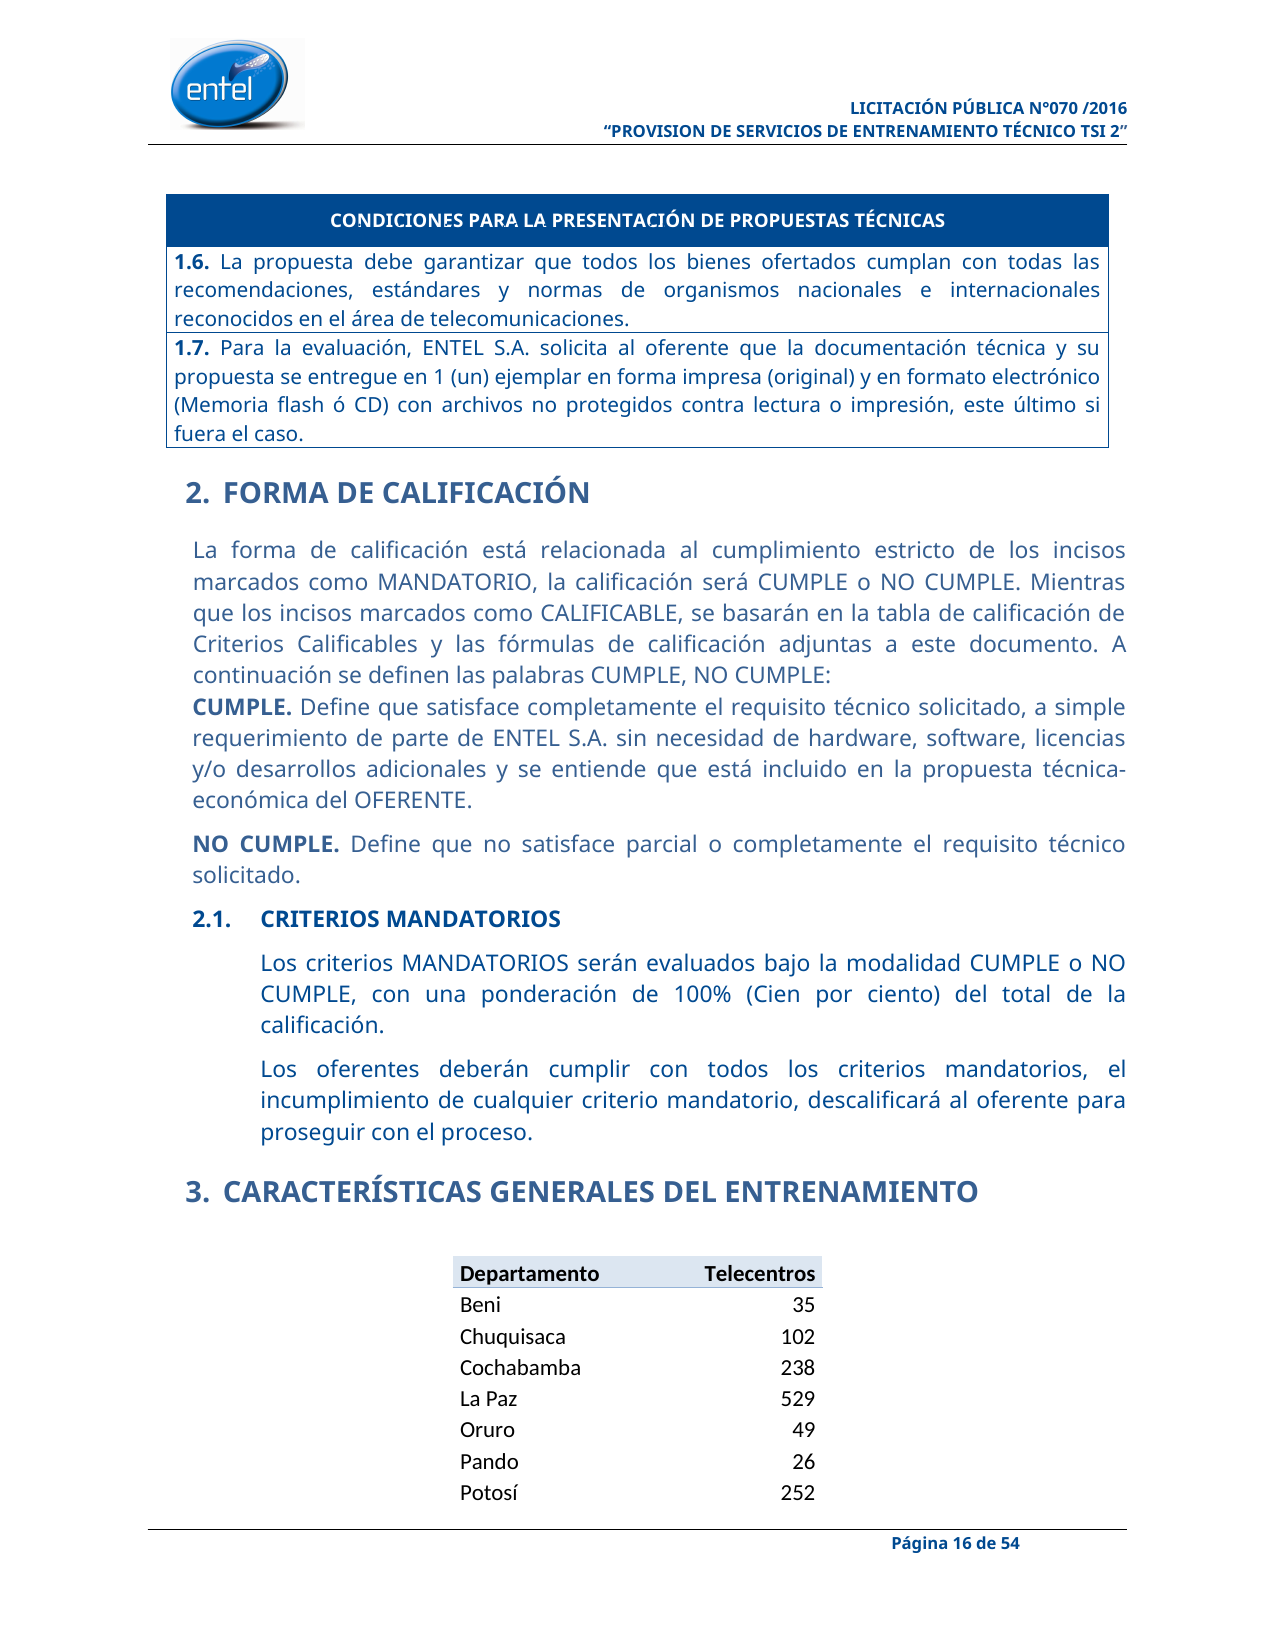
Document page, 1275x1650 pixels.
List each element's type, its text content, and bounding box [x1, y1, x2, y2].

table_cell 26 [683, 1444, 822, 1475]
table_cell Potosí [453, 1475, 683, 1506]
table_cell 1.7. Para la evaluación, ENTEL S.A. solicita al oferente que la documentación técnica y su propuesta se entregue en 1 (un) ejemplar en forma impresa (original) y en formato electrónico (Memoria flash ó CD) con archivos no protegidos contra lectura o impresión, este último si fuera el caso. [167, 333, 1108, 447]
table_header Telecentros [683, 1256, 822, 1287]
table_cell 238 [683, 1350, 822, 1381]
picture [170, 38, 305, 130]
list CUMPLE. Define que satisface completamente el requisito técnico solicitado, a simple requerimiento de parte de ENTEL S.A. sin necesidad de hardware, software, licencias y/o desarrollos adicionales y se entiende que está incluido en la propuesta técnica-económica del OFERENTE. [192, 691, 1127, 816]
table_cell La Paz [453, 1381, 683, 1412]
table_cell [167, 218, 1108, 246]
list Los criterios MANDATORIOS serán evaluados bajo la modalidad CUMPLE o NO CUMPLE, con una ponderación de 100% (Cien por ciento) del total de la calificación. [260, 947, 1127, 1041]
table_cell 1.6. La propuesta debe garantizar que todos los bienes ofertados cumplan con todas las recomendaciones, estándares y normas de organismos nacionales e internacionales reconocidos en el área de telecomunicaciones. [167, 247, 1108, 332]
title FORMA DE CALIFICACIÓN [185, 472, 1127, 512]
table_cell Oruro [453, 1412, 683, 1443]
table_cell Beni [453, 1288, 683, 1318]
list Los oferentes deberán cumplir con todos los criterios mandatorios, el incumplimiento de cualquier criterio mandatorio, descalificará al oferente para proseguir con el proceso. [260, 1053, 1127, 1147]
table_header Departamento [453, 1256, 683, 1287]
list NO CUMPLE. Define que no satisface parcial o completamente el requisito técnico solicitado. [192, 828, 1127, 891]
list CRITERIOS MANDATORIOS [192, 903, 1127, 934]
table_header CONDICIONES PARA LA PRESENTACIÓN DE PROPUESTAS TÉCNICAS [167, 195, 1108, 216]
table_cell Pando [453, 1444, 683, 1475]
table_cell 529 [683, 1381, 822, 1412]
table_cell Chuquisaca [453, 1319, 683, 1350]
table_cell 49 [683, 1412, 822, 1443]
table_cell 35 [683, 1288, 822, 1318]
list La forma de calificación está relacionada al cumplimiento estricto de los incisos marcados como MANDATORIO, la calificación será CUMPLE o NO CUMPLE. Mientras que los incisos marcados como CALIFICABLE, se basarán en la tabla de calificación de Criterios Calificables y las fórmulas de calificación adjuntas a este documento. A continuación se definen las palabras CUMPLE, NO CUMPLE: [193, 534, 1127, 691]
table_cell 252 [683, 1475, 822, 1506]
table_cell 102 [683, 1319, 822, 1350]
table_cell Cochabamba [453, 1350, 683, 1381]
title CARACTERÍSTICAS GENERALES DEL ENTRENAMIENTO [185, 1171, 1127, 1211]
